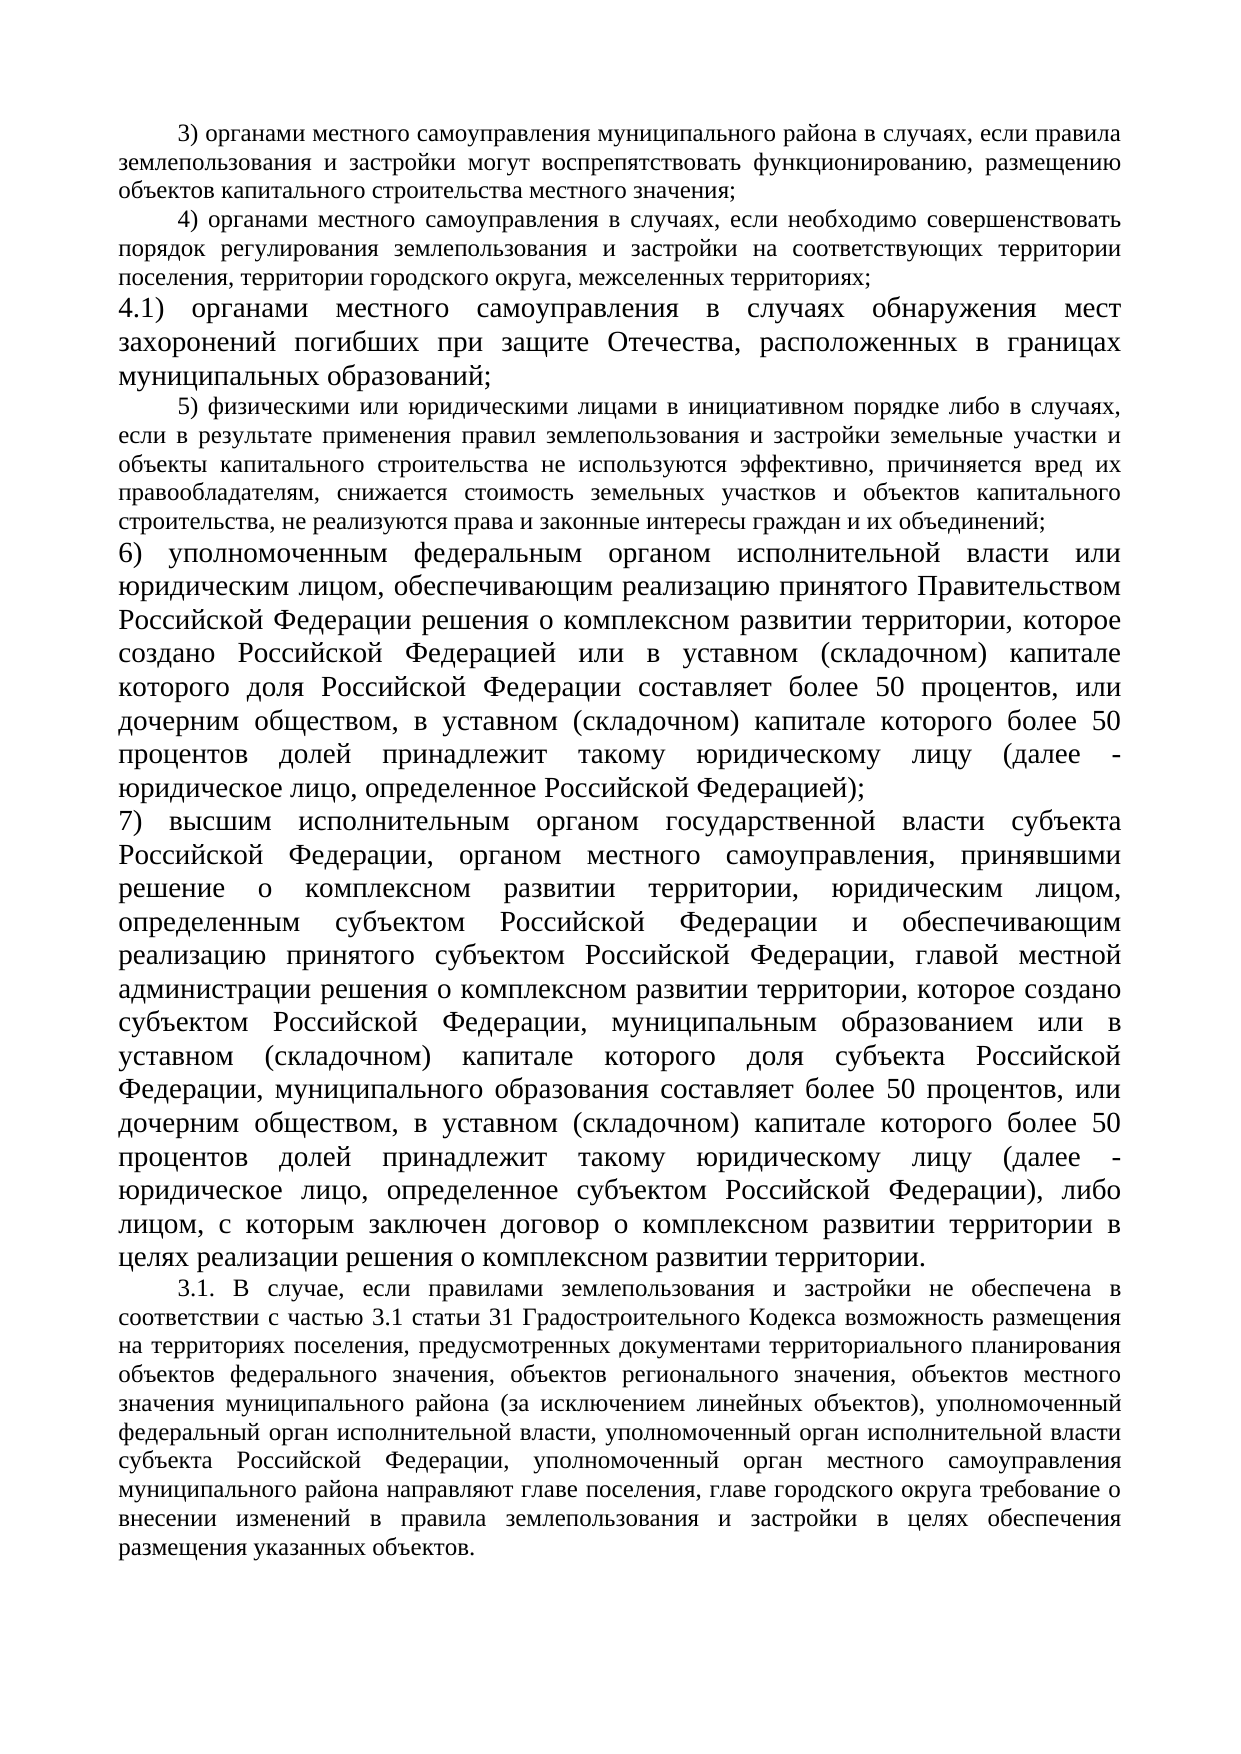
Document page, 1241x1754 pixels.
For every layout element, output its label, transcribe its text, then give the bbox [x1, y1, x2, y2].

text 5) физическими или юридическими лицами в инициативном порядке либо в случаях, если в результате применения правил землепользования и застройки земельные участки и объекты капитального строительства не используются эффективно, причиняется вред их правообладателям, снижается стоимость земельных участков и объектов капитального строительства, не реализуются права и законные интересы граждан и их объединений; [118, 391, 1122, 535]
text 3.1. В случае, если правилами землепользования и застройки не обеспечена в соответствии с частью 3.1 статьи 31 Градостроительного Кодекса возможность размещения на территориях поселения, предусмотренных документами территориального планирования объектов федерального значения, объектов регионального значения, объектов местного значения муниципального района (за исключением линейных объектов), уполномоченный федеральный орган исполнительной власти, уполномоченный орган исполнительной власти субъекта Российской Федерации, уполномоченный орган местного самоуправления муниципального района направляют главе поселения, главе городского округа требование о внесении изменений в правила землепользования и застройки в целях обеспечения размещения указанных объектов. [118, 1273, 1122, 1560]
text 3) органами местного самоуправления муниципального района в случаях, если правила землепользования и застройки могут воспрепятствовать функционированию, размещению объектов капитального строительства местного значения; [118, 118, 1122, 204]
text 4) органами местного самоуправления в случаях, если необходимо совершенствовать порядок регулирования землепользования и застройки на соответствующих территории поселения, территории городского округа, межселенных территориях; [118, 204, 1122, 291]
